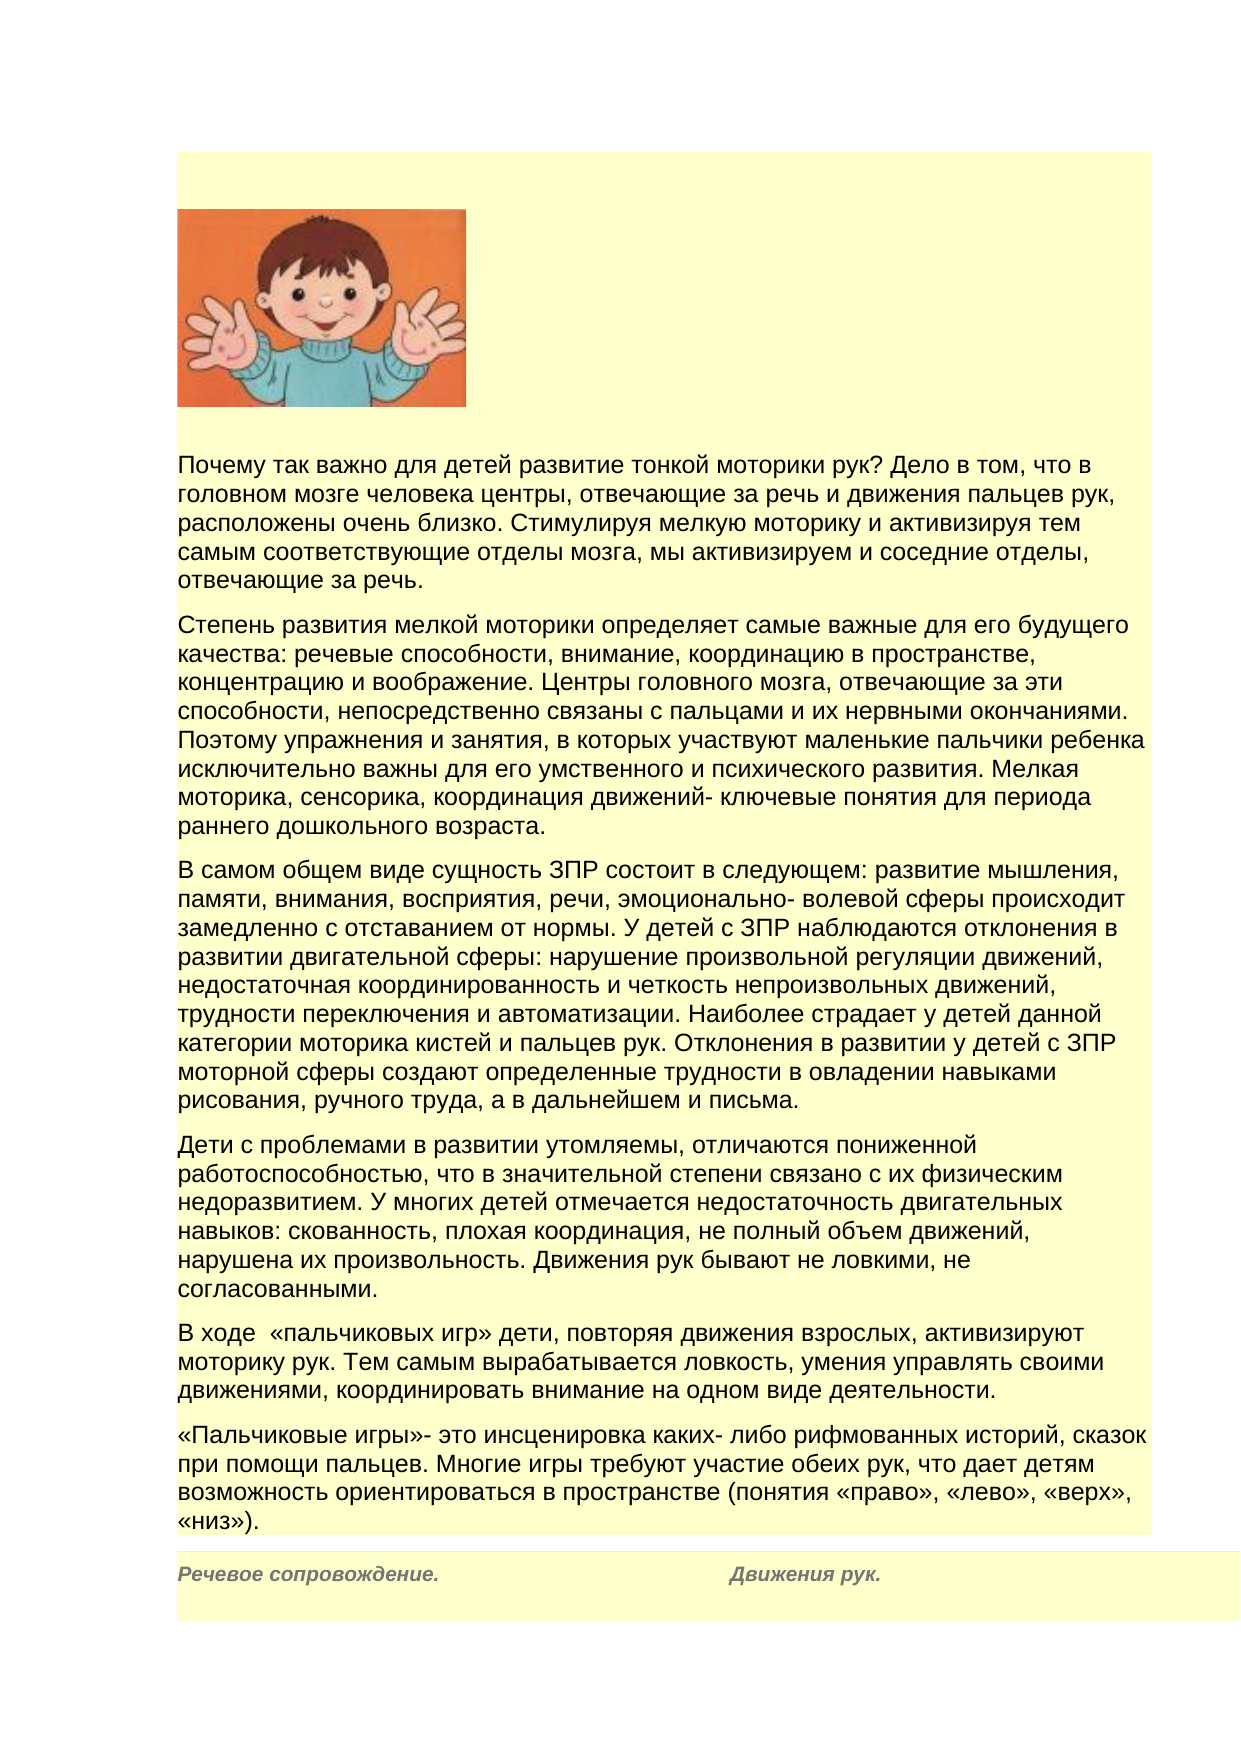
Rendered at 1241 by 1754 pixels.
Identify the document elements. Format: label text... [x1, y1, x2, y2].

text Дети с проблемами в развитии утомляемы, отличаются пониженной работоспособностью, что в значительной степени связано с их физическим недоразвитием. У многих детей отмечается недостаточность двигательных навыков: скованность, плохая координация, не полный объем движений, нарушена их произвольность. Движения рук бывают не ловкими, не согласованными. [177, 1130, 1152, 1302]
text В самом общем виде сущность ЗПР состоит в следующем: развитие мышления, памяти, внимания, восприятия, речи, эмоционально- волевой сферы происходит замедленно с отставанием от нормы. У детей с ЗПР наблюдаются отклонения в развитии двигательной сферы: нарушение произвольной регуляции движений, недостаточная координированность и четкость непроизвольных движений, трудности переключения и автоматизации. Наиболее страдает у детей данной категории моторика кистей и пальцев рук. Отклонения в развитии у детей с ЗПР моторной сферы создают определенные трудности в овладении навыками рисования, ручного труда, а в дальнейшем и письма. [177, 856, 1152, 1114]
table_header Движения рук. [730, 1552, 1240, 1621]
picture [177, 209, 467, 407]
table_header Речевое сопровождение. [177, 1552, 730, 1621]
text Степень развития мелкой моторики определяет самые важные для его будущего качества: речевые способности, внимание, координацию в пространстве, концентрацию и воображение. Центры головного мозга, отвечающие за эти способности, непосредственно связаны с пальцами и их нервными окончаниями. Поэтому упражнения и занятия, в которых участвуют маленькие пальчики ребенка исключительно важны для его умственного и психического развития. Мелкая моторика, сенсорика, координация движений- ключевые понятия для периода раннего дошкольного возраста. [177, 610, 1152, 840]
text Почему так важно для детей развитие тонкой моторики рук? Дело в том, что в головном мозге человека центры, отвечающие за речь и движения пальцев рук, расположены очень близко. Стимулируя мелкую моторику и активизируя тем самым соответствующие отделы мозга, мы активизируем и соседние отделы, отвечающие за речь. [177, 451, 1152, 594]
text «Пальчиковые игры»- это инсценировка каких- либо рифмованных историй, сказок при помощи пальцев. Многие игры требуют участие обеих рук, что дает детям возможность ориентироваться в пространстве (понятия «право», «лево», «верх», «низ»). [177, 1420, 1152, 1535]
text В ходе «пальчиковых игр» дети, повторяя движения взрослых, активизируют моторику рук. Тем самым вырабатывается ловкость, умения управлять своими движениями, координировать внимание на одном виде деятельности. [177, 1318, 1152, 1404]
